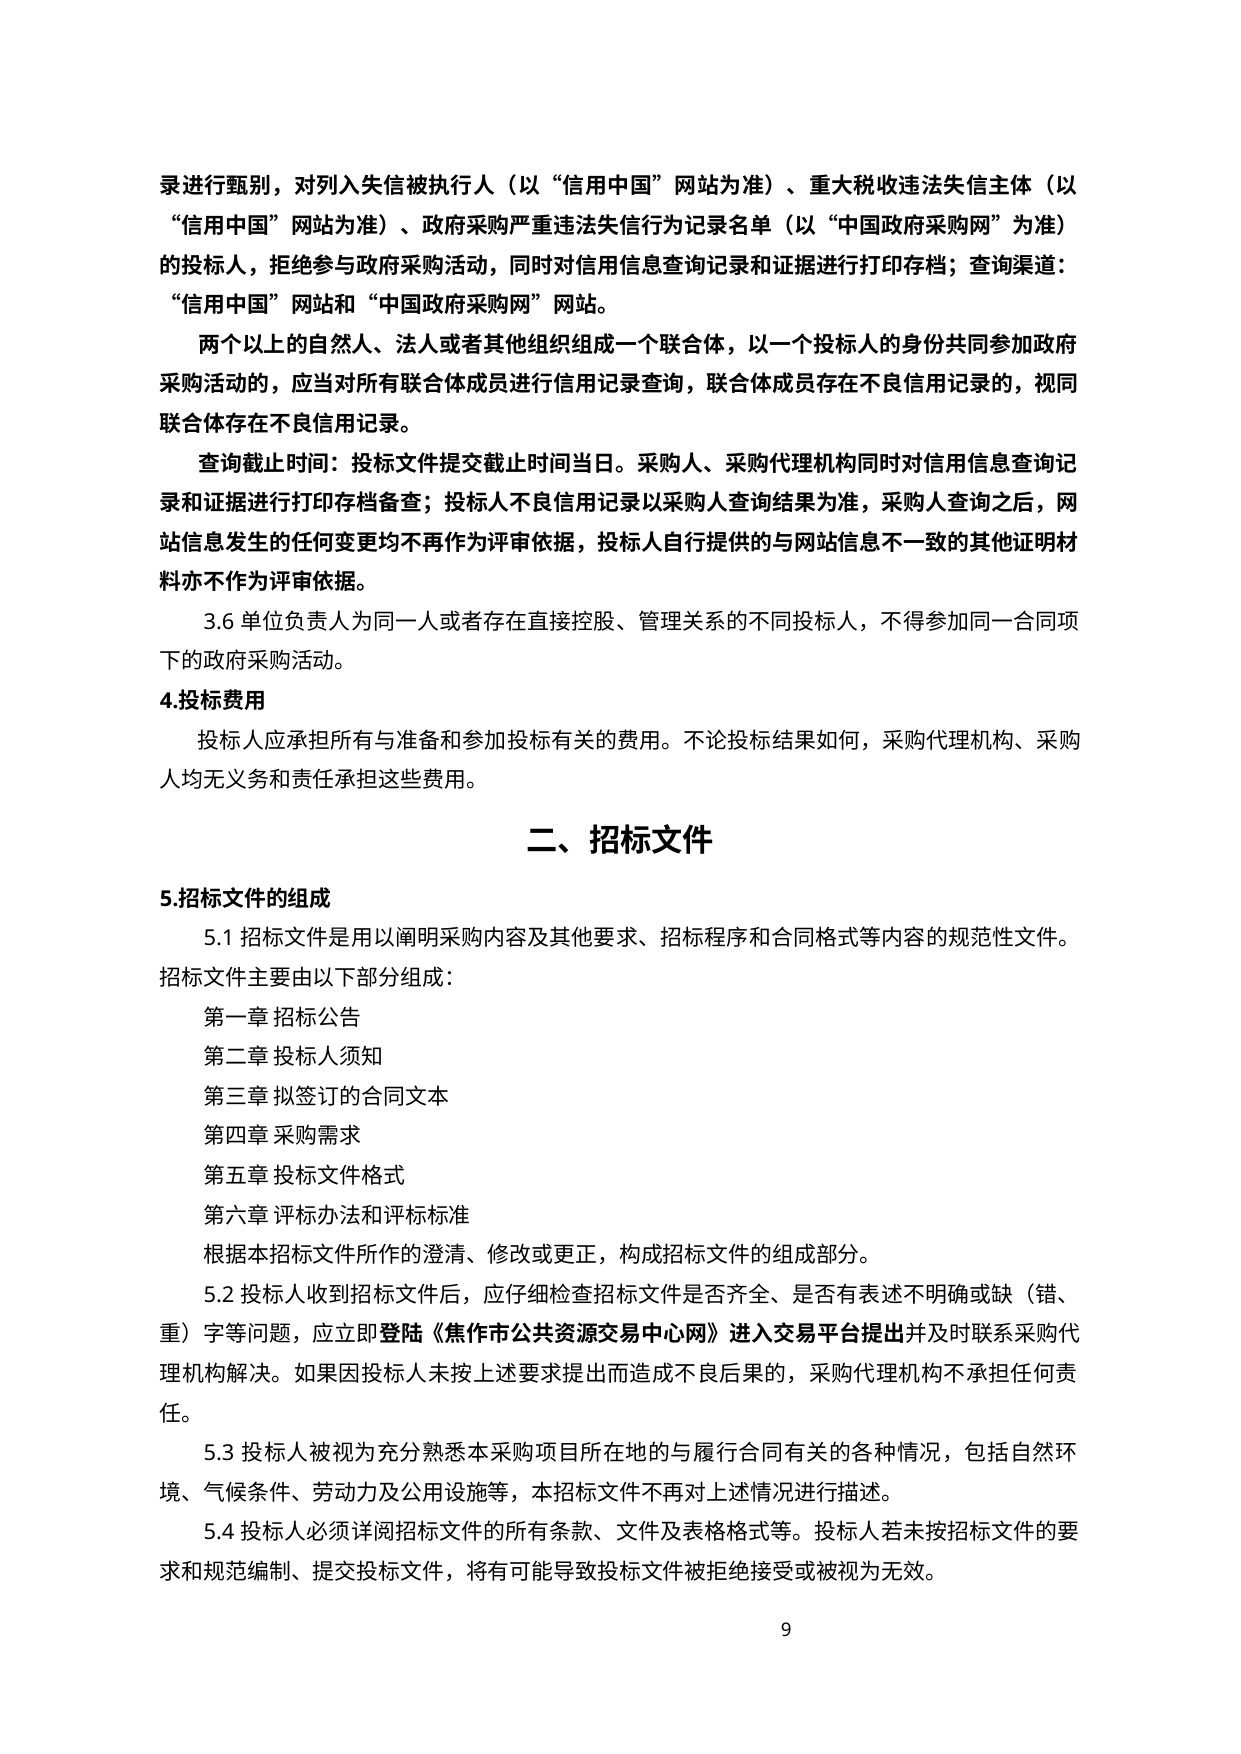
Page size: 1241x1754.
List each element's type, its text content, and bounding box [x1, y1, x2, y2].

text 第一章 招标公告 [159, 996, 1081, 1035]
text 第三章 拟签订的合同文本 [159, 1075, 1081, 1114]
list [159, 164, 1081, 323]
text 第五章 投标文件格式 [159, 1154, 1081, 1194]
list 招标文件的组成 [159, 877, 1081, 917]
text 第六章 评标办法和评标标准 [159, 1194, 1081, 1233]
text 两个以上的自然人、法人或者其他组织组成一个联合体，以一个投标人的身份共同参加政府采购活动的，应当对所有联合体成员进行信用记录查询，联合体成员存在不良信用记录的，视同联合体存在不良信用记录。 [159, 323, 1081, 442]
list 招标文件是用以阐明采购内容及其他要求、招标程序和合同格式等内容的规范性文件。招标文件主要由以下部分组成： [159, 917, 1081, 996]
subtitle 招标文件 [159, 798, 1081, 877]
list 投标费用 [159, 679, 1081, 719]
text 投标人应承担所有与准备和参加投标有关的费用。不论投标结果如何，采购代理机构、采购人均无义务和责任承担这些费用。 [159, 719, 1081, 798]
text 查询截止时间：投标文件提交截止时间当日。采购人、采购代理机构同时对信用信息查询记录和证据进行打印存档备查；投标人不良信用记录以采购人查询结果为准，采购人查询之后，网站信息发生的任何变更均不再作为评审依据，投标人自行提供的与网站信息不一致的其他证明材料亦不作为评审依据。 [159, 442, 1081, 600]
text 第四章 采购需求 [159, 1114, 1081, 1154]
list 单位负责人为同一人或者存在直接控股、管理关系的不同投标人，不得参加同一合同项下的政府采购活动。 [159, 600, 1081, 679]
text 根据本招标文件所作的澄清、修改或更正，构成招标文件的组成部分。 [159, 1233, 1081, 1273]
text 第二章 投标人须知 [159, 1035, 1081, 1075]
list 投标人收到招标文件后，应仔细检查招标文件是否齐全、是否有表述不明确或缺（错、重）字等问题，应立即登陆《焦作市公共资源交易中心网》进入交易平台提出并及时联系采购代理机构解决。如果因投标人未按上述要求提出而造成不良后果的，采购代理机构不承担任何责任。 [159, 1273, 1081, 1431]
list 投标人必须详阅招标文件的所有条款、文件及表格格式等。投标人若未按招标文件的要求和规范编制、提交投标文件，将有可能导致投标文件被拒绝接受或被视为无效。 [159, 1510, 1081, 1589]
list 投标人被视为充分熟悉本采购项目所在地的与履行合同有关的各种情况，包括自然环境、气候条件、劳动力及公用设施等，本招标文件不再对上述情况进行描述。 [159, 1431, 1081, 1510]
